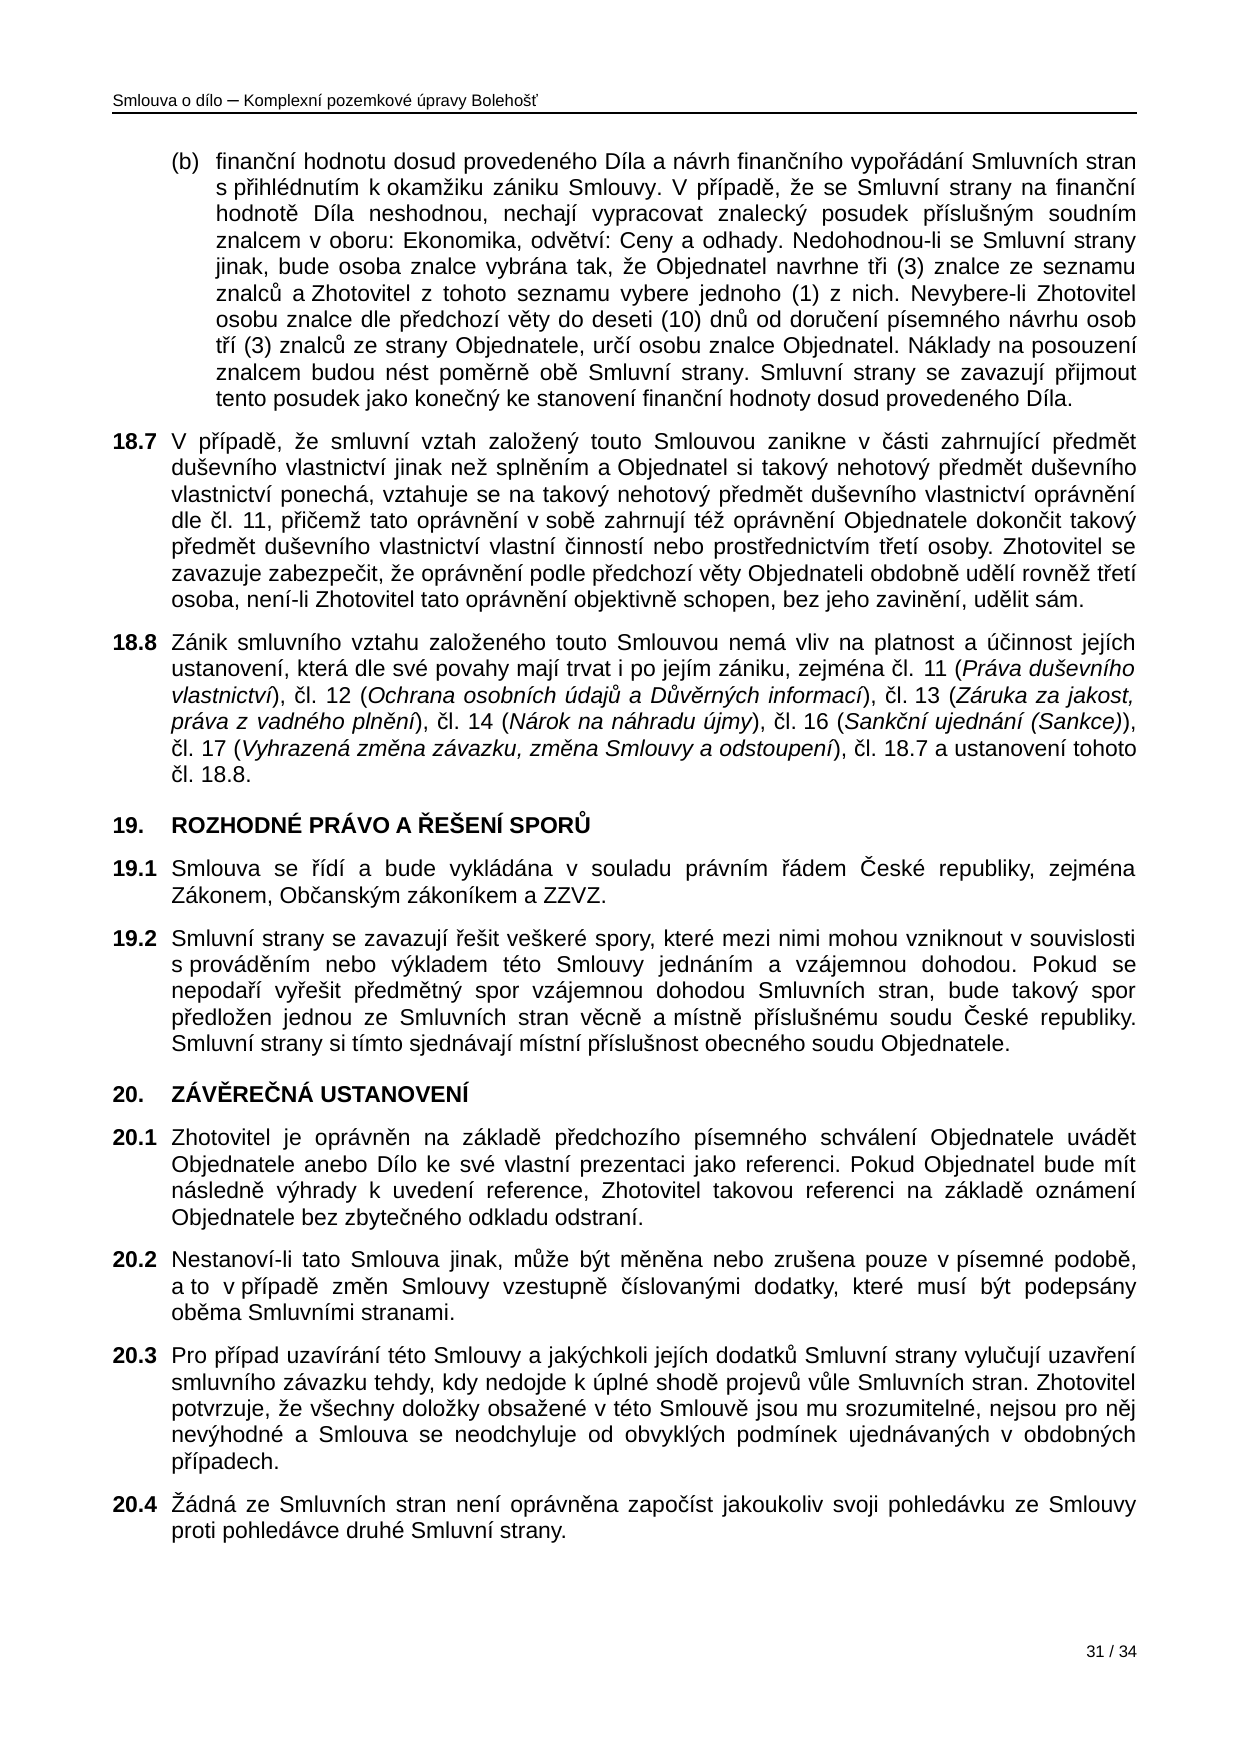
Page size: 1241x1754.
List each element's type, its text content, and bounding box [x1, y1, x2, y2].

text Pro případ uzavírání této Smlouvy a jakýchkoli jejích dodatků Smluvní strany vylučují uzavření smluvního závazku tehdy, kdy nedojde k úplné shodě projevů vůle Smluvních stran. Zhotovitel potvrzuje, že všechny doložky obsažené v této Smlouvě jsou mu srozumitelné, nejsou pro něj nevýhodné a Smlouva se neodchyluje od obvyklých podmínek ujednávaných v obdobných případech. [112, 1342, 1137, 1474]
text Zánik smluvního vztahu založeného touto Smlouvou nemá vliv na platnost a účinnost jejích ustanovení, která dle své povahy mají trvat i po jejím zániku, zejména čl. 11 (Práva duševního vlastnictví), čl. 12 (Ochrana osobních údajů a Důvěrných informací), čl. 13 (Záruka za jakost, práva z vadného plnění), čl. 14 (Nárok na náhradu újmy), čl. 16 (Sankční ujednání (Sankce)), čl. 17 (Vyhrazená změna závazku, změna Smlouvy a odstoupení), čl. 18.7 a ustanovení tohoto čl. 18.8. [112, 629, 1137, 787]
text Závěrečná ustanovení [112, 1081, 1137, 1108]
text Nestanoví-li tato Smlouva jinak, může být měněna nebo zrušena pouze v písemné podobě, a to v případě změn Smlouvy vzestupně číslovanými dodatky, které musí být podepsány oběma Smluvními stranami. [112, 1246, 1137, 1326]
text Smlouva se řídí a bude vykládána v souladu právním řádem České republiky, zejména Zákonem, Občanským zákoníkem a ZZVZ. [112, 855, 1137, 908]
text Smluvní strany se zavazují řešit veškeré spory, které mezi nimi mohou vzniknout v souvislosti s prováděním nebo výkladem této Smlouvy jednáním a vzájemnou dohodou. Pokud se nepodaří vyřešit předmětný spor vzájemnou dohodou Smluvních stran, bude takový spor předložen jednou ze Smluvních stran věcně a místně příslušnému soudu České republiky. Smluvní strany si tímto sjednávají místní příslušnost obecného soudu Objednatele. [112, 924, 1137, 1056]
text Rozhodné právo a řešení sporů [112, 812, 1137, 838]
text Žádná ze Smluvních stran není oprávněna započíst jakoukoliv svoji pohledávku ze Smlouvy proti pohledávce druhé Smluvní strany. [112, 1491, 1137, 1543]
text Zhotovitel je oprávněn na základě předchozího písemného schválení Objednatele uvádět Objednatele anebo Dílo ke své vlastní prezentaci jako referenci. Pokud Objednatel bude mít následně výhrady k uvedení reference, Zhotovitel takovou referenci na základě oznámení Objednatele bez zbytečného odkladu odstraní. [112, 1124, 1137, 1230]
list finanční hodnotu dosud provedeného Díla a návrh finančního vypořádání Smluvních stran s přihlédnutím k okamžiku zániku Smlouvy. V případě, že se Smluvní strany na finanční hodnotě Díla neshodnou, nechají vypracovat znalecký posudek příslušným soudním znalcem v oboru: Ekonomika, odvětví: Ceny a odhady. Nedohodnou-li se Smluvní strany jinak, bude osoba znalce vybrána tak, že Objednatel navrhne tři (3) znalce ze seznamu znalců a Zhotovitel z tohoto seznamu vybere jednoho (1) z nich. Nevybere-li Zhotovitel osobu znalce dle předchozí věty do deseti (10) dnů od doručení písemného návrhu osob tří (3) znalců ze strany Objednatele, určí osobu znalce Objednatel. Náklady na posouzení znalcem budou nést poměrně obě Smluvní strany. Smluvní strany se zavazují přijmout tento posudek jako konečný ke stanovení finanční hodnoty dosud provedeného Díla. [171, 148, 1137, 411]
text V případě, že smluvní vztah založený touto Smlouvou zanikne v části zahrnující předmět duševního vlastnictví jinak než splněním a Objednatel si takový nehotový předmět duševního vlastnictví ponechá, vztahuje se na takový nehotový předmět duševního vlastnictví oprávnění dle čl. 11, přičemž tato oprávnění v sobě zahrnují též oprávnění Objednatele dokončit takový předmět duševního vlastnictví vlastní činností nebo prostřednictvím třetí osoby. Zhotovitel se zavazuje zabezpečit, že oprávnění podle předchozí věty Objednateli obdobně udělí rovněž třetí osoba, není-li Zhotovitel tato oprávnění objektivně schopen, bez jeho zavinění, udělit sám. [112, 428, 1137, 612]
